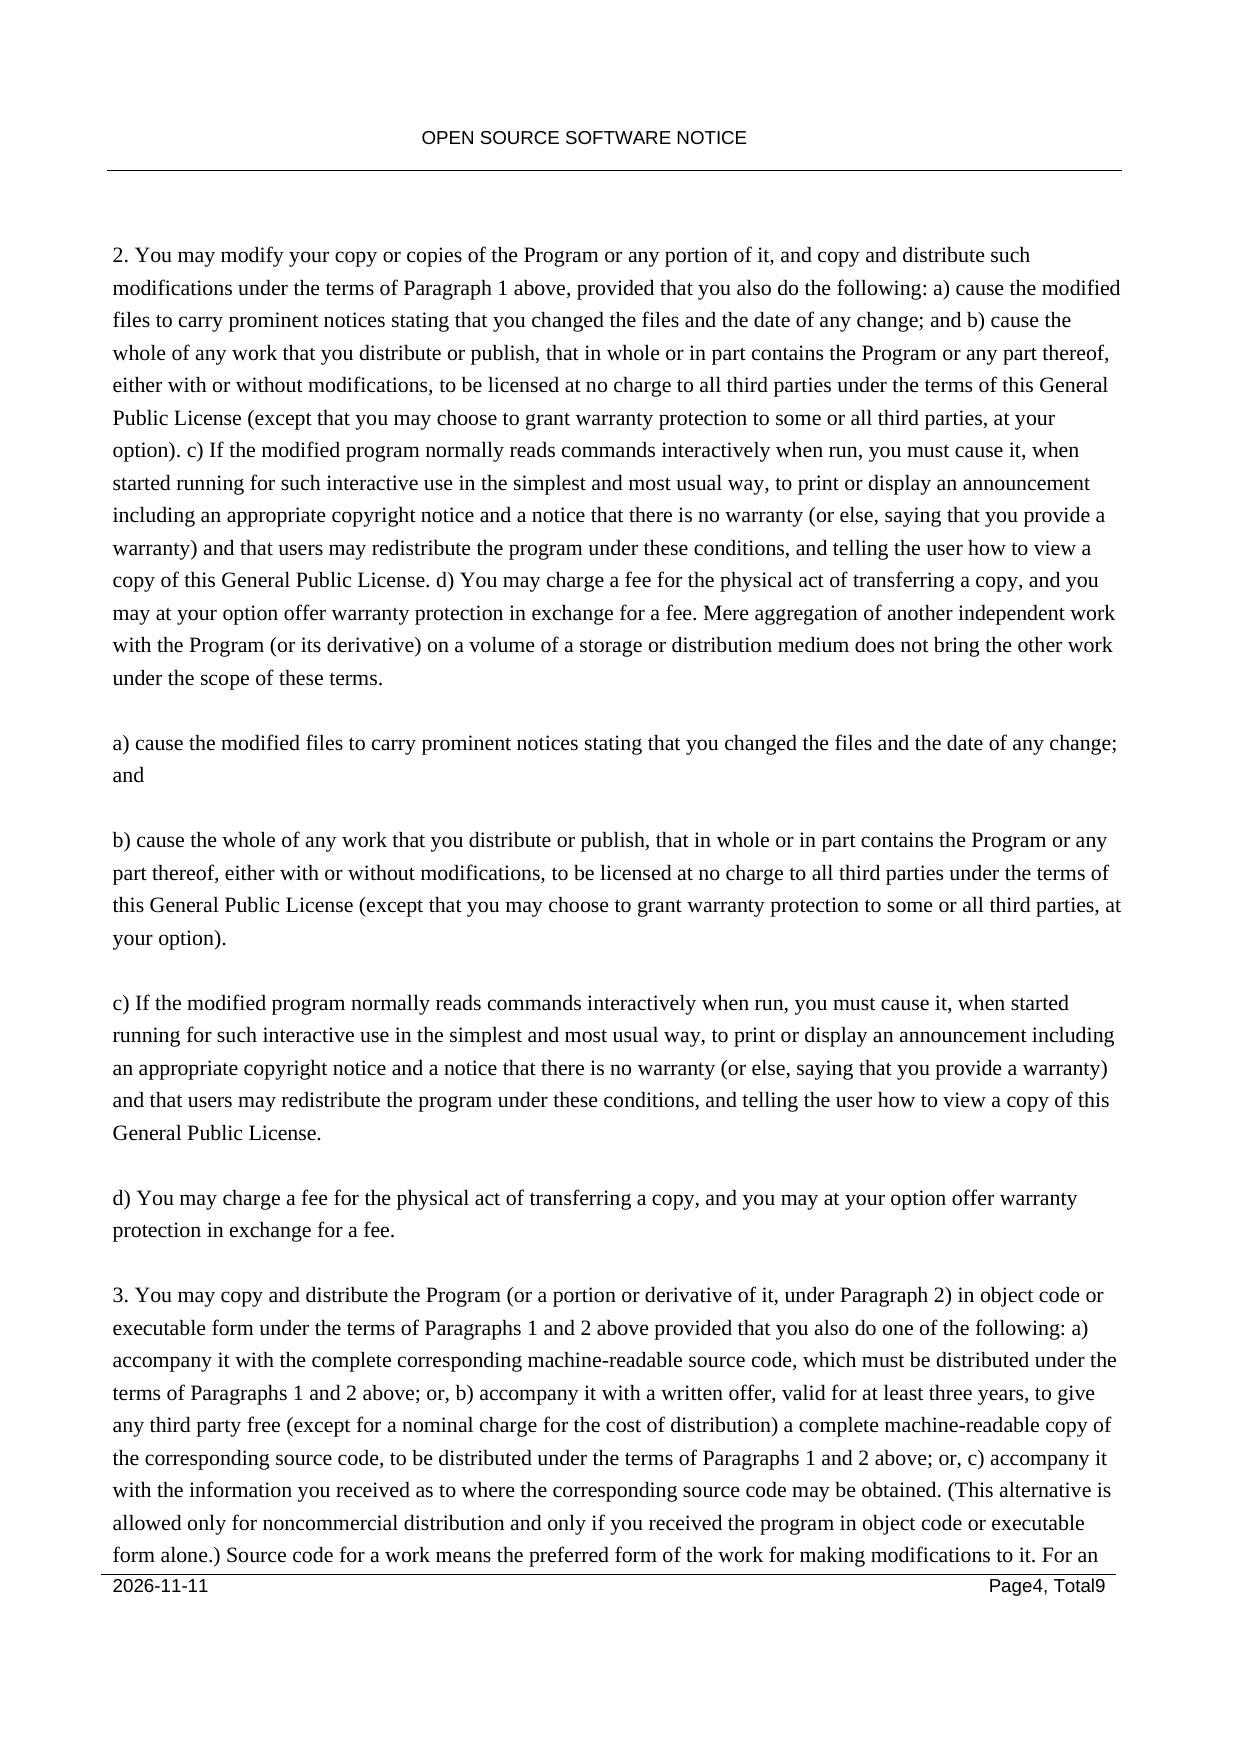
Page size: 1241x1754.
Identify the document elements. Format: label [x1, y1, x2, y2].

text [112, 206, 1128, 1571]
